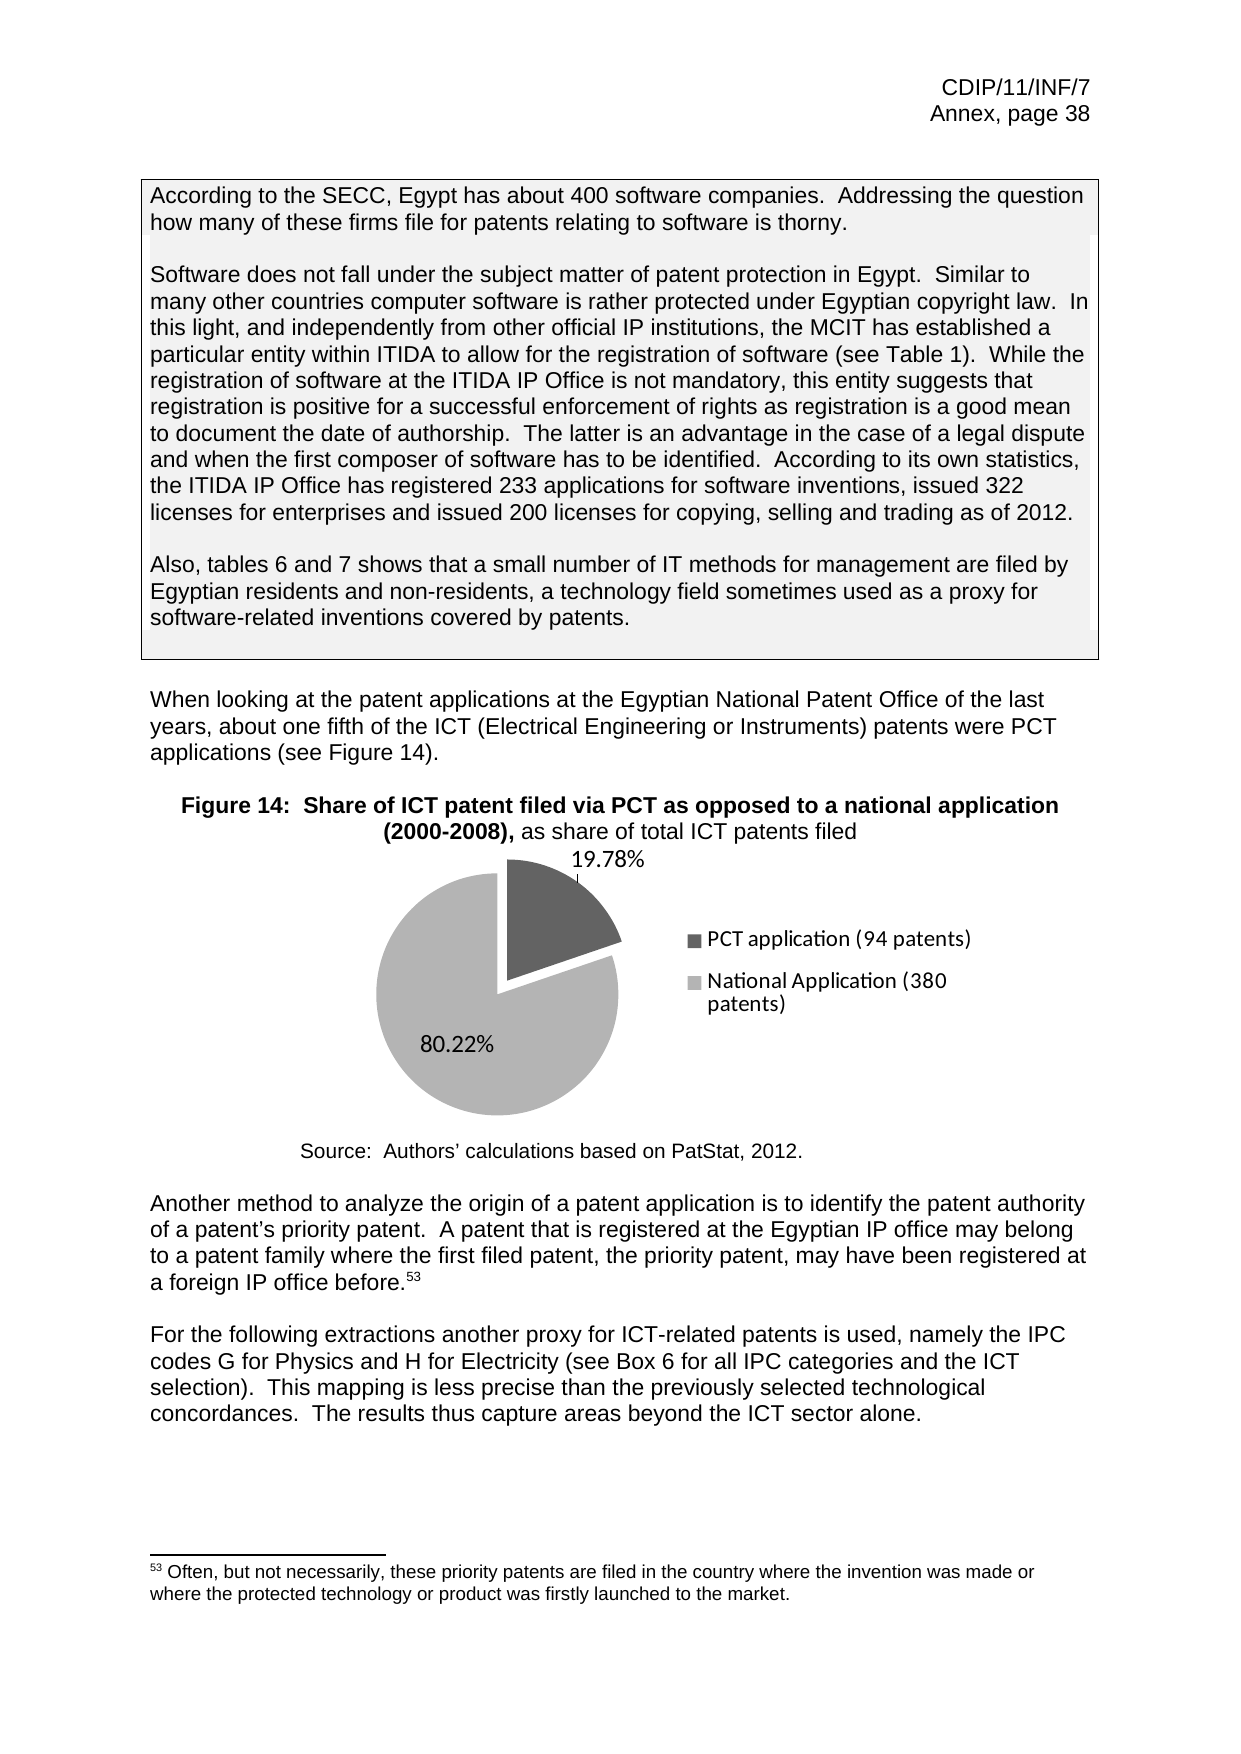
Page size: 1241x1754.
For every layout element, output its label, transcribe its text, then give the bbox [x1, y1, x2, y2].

text Source: Authors’ calculations based on PatStat, 2012. [300, 1139, 1090, 1163]
text Figure 14: Share of ICT patent filed via PCT as opposed to a national application (2000-2008), as share of total ICT patents filed [150, 792, 1090, 844]
text Also, tables 6 and 7 shows that a small number of IT methods for management are filed by Egyptian residents and non-residents, a technology field sometimes used as a proxy for software-related inventions covered by patents. [150, 551, 1090, 627]
text When looking at the patent applications at the Egyptian National Patent Office of the last years, about one fifth of the ICT (Electrical Engineering or Instruments) patents were PCT applications (see Figure 14). [150, 686, 1090, 765]
text Another method to analyze the origin of a patent application is to identify the patent authority of a patent’s priority patent. A patent that is registered at the Egyptian IP office may belong to a patent family where the first filed patent, the priority patent, may have been registered at a foreign IP office before. [150, 1189, 1090, 1295]
text According to the SECC, Egypt has about 400 software companies. Addressing the question how many of these firms file for patents relating to software is thorny. [142, 180, 1098, 235]
text For the following extractions another proxy for ICT-related patents is used, namely the IPC codes G for Physics and H for Electricity (see Box 6 for all IPC categories and the ICT selection). This mapping is less precise than the previously selected technological concordances. The results thus capture areas beyond the ICT sector alone. [150, 1321, 1090, 1427]
text Software does not fall under the subject matter of patent protection in Egypt. Similar to many other countries computer software is rather protected under Egyptian copyright law. In this light, and independently from other official IP institutions, the MCIT has established a particular entity within ITIDA to allow for the registration of software (see Table 1). While the registration of software at the ITIDA IP Office is not mandatory, this entity suggests that registration is positive for a successful enforcement of rights as registration is a good mean to document the date of authorship. The latter is an advantage in the case of a legal dispute and when the first composer of software has to be identified. According to its own statistics, the ITIDA IP Office has registered 233 applications for software inventions, issued 322 licenses for enterprises and issued 200 licenses for copying, selling and trading as of 2012. [150, 261, 1090, 525]
